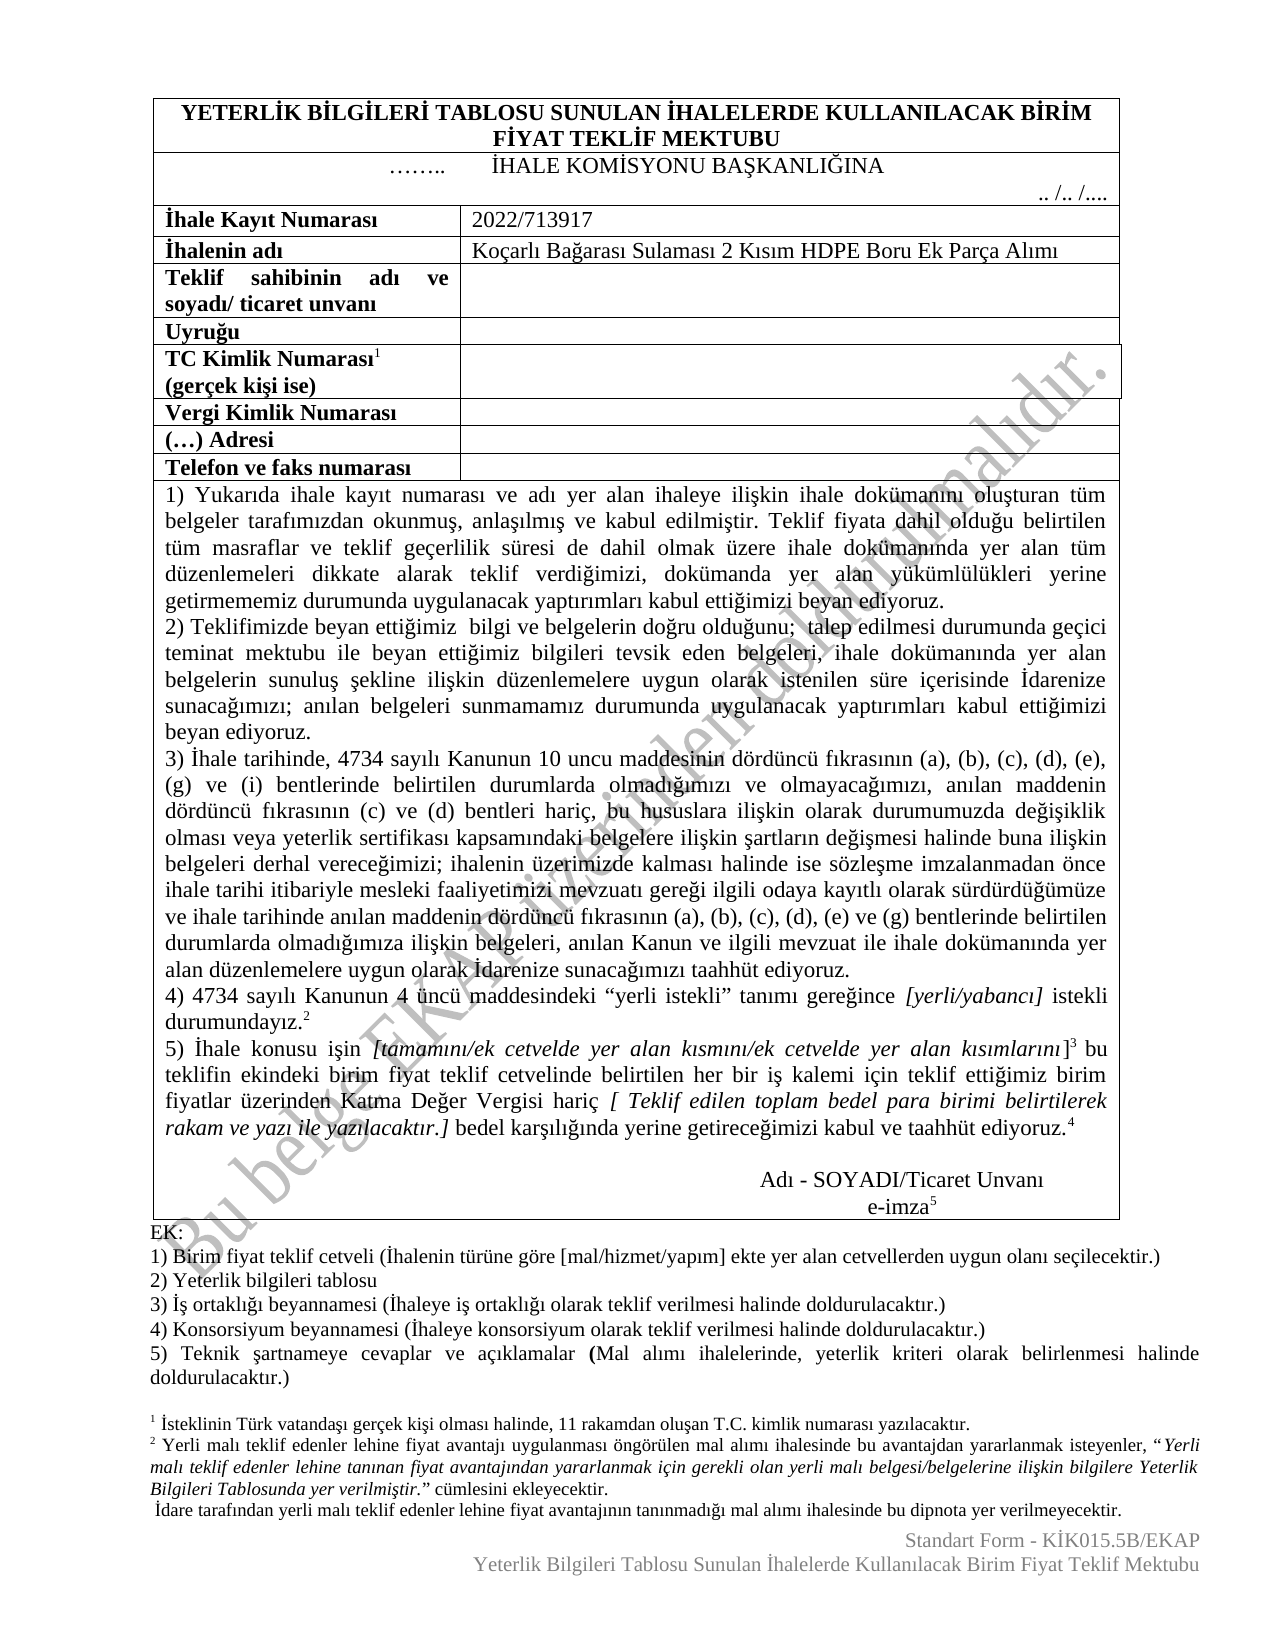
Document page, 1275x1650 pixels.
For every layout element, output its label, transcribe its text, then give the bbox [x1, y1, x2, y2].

table_cell 1) Yukarıda ihale kayıt numarası ve adı yer alan ihaleye ilişkin ihale dokümanını oluşturan tüm belgeler tarafımızdan okunmuş, anlaşılmış ve kabul edilmiştir. Teklif fiyata dahil olduğu belirtilen tüm masraflar ve teklif geçerlilik süresi de dahil olmak üzere ihale dokümanında yer alan tüm düzenlemeleri dikkate alarak teklif verdiğimizi, dokümanda yer alan yükümlülükleri yerine getirmememiz durumunda uygulanacak yaptırımları kabul ettiğimizi beyan ediyoruz. 2) Teklifimizde beyan ettiğimiz bilgi ve belgelerin doğru olduğunu; talep edilmesi durumunda geçici teminat mektubu ile beyan ettiğimiz bilgileri tevsik eden belgeleri, ihale dokümanında yer alan belgelerin sunuluş şekline ilişkin düzenlemelere uygun olarak istenilen süre içerisinde İdarenize sunacağımızı; anılan belgeleri sunmamamız durumunda uygulanacak yaptırımları kabul ettiğimizi beyan ediyoruz. 3) İhale tarihinde, 4734 sayılı Kanunun 10 uncu maddesinin dördüncü fıkrasının (a), (b), (c), (d), (e), (g) ve (i) bentlerinde belirtilen durumlarda olmadığımızı ve olmayacağımızı, anılan maddenin dördüncü fıkrasının (c) ve (d) bentleri hariç, bu hususlara ilişkin olarak durumumuzda değişiklik olması veya yeterlik sertifikası kapsamındaki belgelere ilişkin şartların değişmesi halinde buna ilişkin belgeleri derhal vereceğimizi; ihalenin üzerimizde kalması halinde ise sözleşme imzalanmadan önce ihale tarihi itibariyle mesleki faaliyetimizi mevzuatı gereği ilgili odaya kayıtlı olarak sürdürdüğümüze ve ihale tarihinde anılan maddenin dördüncü fıkrasının (a), (b), (c), (d), (e) ve (g) bentlerinde belirtilen durumlarda olmadığımıza ilişkin belgeleri, anılan Kanun ve ilgili mevzuat ile ihale dokümanında yer alan düzenlemelere uygun olarak İdarenize sunacağımızı taahhüt ediyoruz. 4) 4734 sayılı Kanunun 4 üncü maddesindeki “yerli istekli” tanımı gereğince [yerli/yabancı] istekli durumundayız.2 5) İhale konusu işin [tamamını/ek cetvelde yer alan kısmını/ek cetvelde yer alan kısımlarını]3 bu teklifin ekindeki birim fiyat teklif cetvelinde belirtilen her bir iş kalemi için teklif ettiğimiz birim fiyatlar üzerinden Katma Değer Vergisi hariç [ Teklif edilen toplam bedel para birimi belirtilerek rakam ve yazı ile yazılacaktır.] bedel karşılığında yerine getireceğimizi kabul ve taahhüt ediyoruz.4 Adı - SOYADI/Ticaret Unvanı e-imza5 [154, 481, 1119, 1219]
table_cell Uyruğu [154, 318, 460, 344]
table_cell İhalenin adı [154, 237, 460, 263]
table_cell [461, 426, 1119, 453]
text 2) Yeterlik bilgileri tablosu [75, 1268, 1200, 1292]
text 2 Yerli malı teklif edenler lehine fiyat avantajı uygulanması öngörülen mal alımı ihalesinde bu avantajdan yararlanmak isteyenler, “Yerli malı teklif edenler lehine tanınan fiyat avantajından yararlanmak için gerekli olan yerli malı belgesi/belgelerine ilişkin bilgilere Yeterlik Bilgileri Tablosunda yer verilmiştir.” cümlesini ekleyecektir. [150, 1434, 1200, 1499]
text EK: [75, 1220, 1200, 1244]
table_cell …….. İHALE KOMİSYONU BAŞKANLIĞINA .. /.. /.... [154, 153, 1119, 205]
table_cell Koçarlı Bağarası Sulaması 2 Kısım HDPE Boru Ek Parça Alımı [461, 237, 1119, 263]
table_cell Telefon ve faks numarası [154, 454, 460, 480]
text İdare tarafından yerli malı teklif edenler lehine fiyat avantajının tanınmadığı mal alımı ihalesinde bu dipnota yer verilmeyecektir. [150, 1499, 1200, 1521]
table_cell Teklif sahibinin adı ve soyadı/ ticaret unvanı [154, 264, 460, 317]
table_cell [461, 399, 1119, 425]
table_cell 2022/713917 [461, 206, 1119, 236]
text 4) Konsorsiyum beyannamesi (İhaleye konsorsiyum olarak teklif verilmesi halinde doldurulacaktır.) [75, 1316, 1200, 1341]
text 1) Birim fiyat teklif cetveli (İhalenin türüne göre [mal/hizmet/yapım] ekte yer alan cetvellerden uygun olanı seçilecektir.) [75, 1244, 1200, 1268]
table_cell Vergi Kimlik Numarası [154, 399, 460, 425]
table_cell TC Kimlik Numarası1 (gerçek kişi ise) [154, 345, 460, 398]
table_cell (…) Adresi [154, 426, 460, 453]
text 3) İş ortaklığı beyannamesi (İhaleye iş ortaklığı olarak teklif verilmesi halinde doldurulacaktır.) [75, 1292, 1200, 1316]
table_cell [461, 454, 1119, 480]
table_cell [461, 264, 1119, 317]
table_header YETERLİK BİLGİLERİ TABLOSU SUNULAN İHALELERDE KULLANILACAK BİRİM FİYAT TEKLİF MEKTUBU [154, 99, 1119, 152]
text 5) Teknik şartnameye cevaplar ve açıklamalar (Mal alımı ihalelerinde, yeterlik kriteri olarak belirlenmesi halinde doldurulacaktır.) [150, 1341, 1200, 1389]
table_cell İhale Kayıt Numarası [154, 206, 460, 236]
table_cell [461, 318, 1119, 344]
table_cell [461, 345, 1121, 398]
text 1 İsteklinin Türk vatandaşı gerçek kişi olması halinde, 11 rakamdan oluşan T.C. kimlik numarası yazılacaktır. [150, 1413, 1200, 1434]
